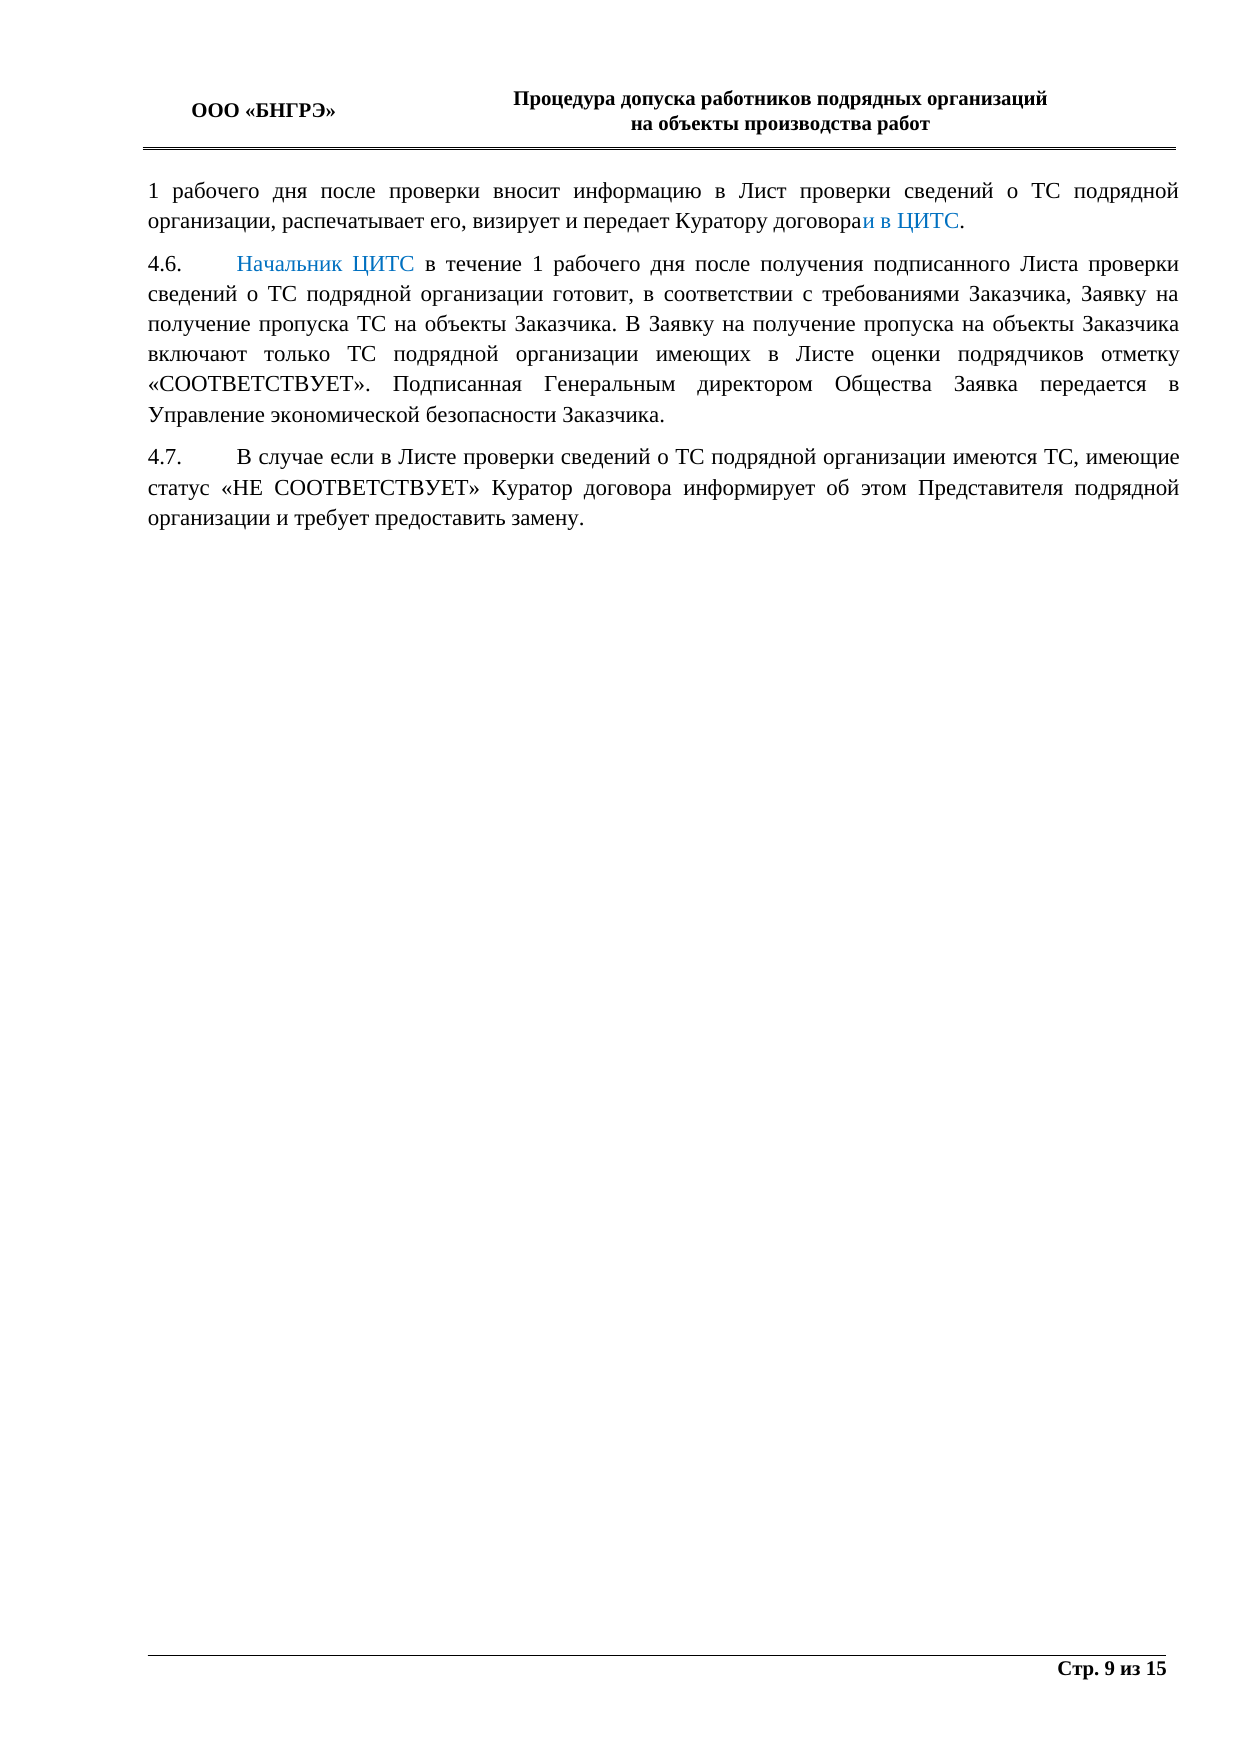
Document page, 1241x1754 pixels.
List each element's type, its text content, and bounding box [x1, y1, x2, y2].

text В случае если в Листе проверки сведений о ТС подрядной организации имеются ТС, имеющие статус «НЕ СООТВЕТСТВУЕТ» Куратор договора информирует об этом Представителя подрядной организации и требует предоставить замену. [148, 443, 1181, 530]
text Начальник ЦИТС в течение 1 рабочего дня после получения подписанного Листа проверки сведений о ТС подрядной организации готовит, в соответствии с требованиями Заказчика, Заявку на получение пропуска ТС на объекты Заказчика. В Заявку на получение пропуска на объекты Заказчика включают только ТС подрядной организации имеющих в Листе оценки подрядчиков отметку «СООТВЕТСТВУЕТ». Подписанная Генеральным директором Общества Заявка передается в Управление экономической безопасности Заказчика. [148, 249, 1181, 427]
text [148, 177, 1181, 233]
